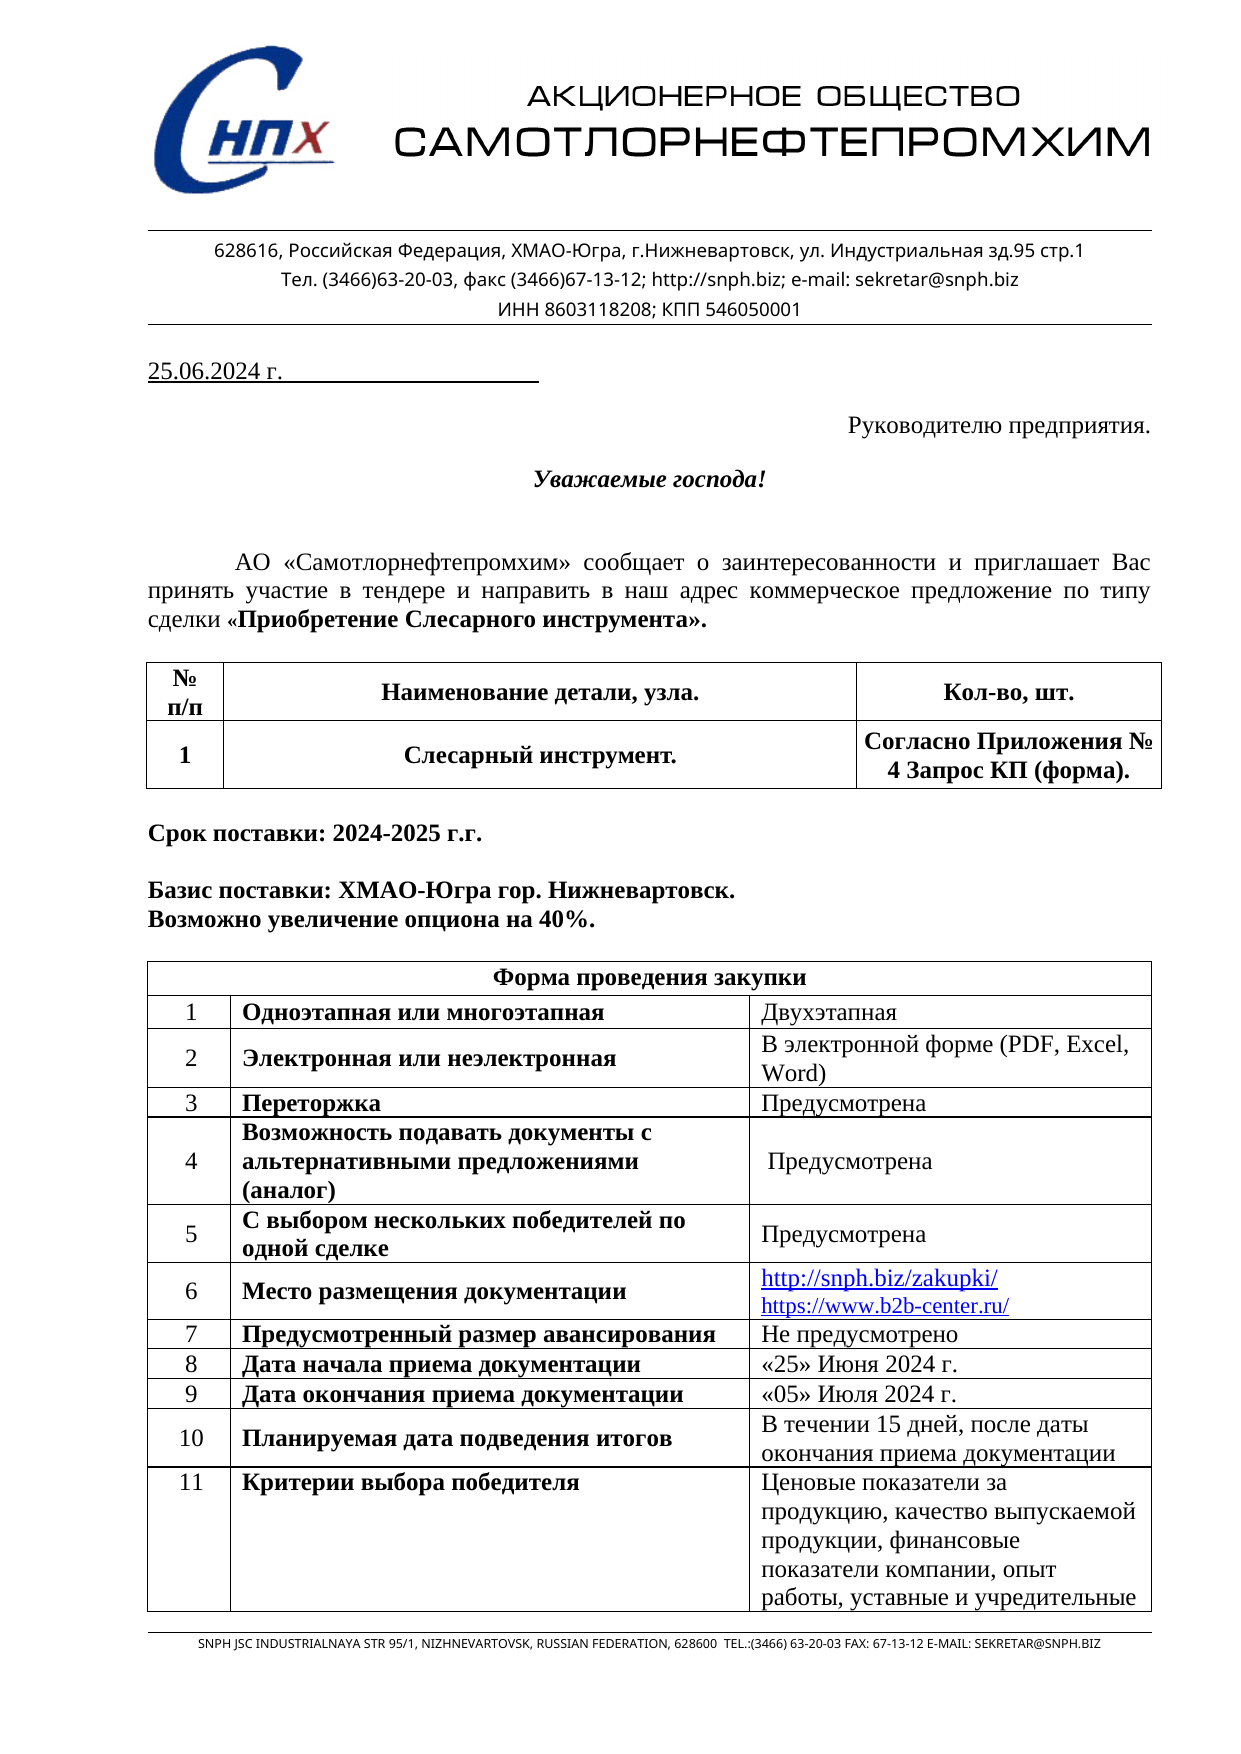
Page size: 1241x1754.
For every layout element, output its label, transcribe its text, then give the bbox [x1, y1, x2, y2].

table_cell 9 [148, 1379, 230, 1408]
table_cell «25» Июня 2024 г. [750, 1349, 1151, 1378]
table_cell Возможность подавать документы с альтернативными предложениями (аналог) [231, 1118, 749, 1204]
table_cell Критерии выбора победителя [231, 1468, 749, 1611]
table_cell 3 [148, 1088, 230, 1116]
text Срок поставки: 2024-2025 г.г. [148, 818, 1152, 847]
table_cell Дата начала приема документации [231, 1349, 749, 1378]
text Уважаемые господа! [148, 464, 1152, 493]
table_cell Согласно Приложения № 4 Запрос КП (форма). [857, 721, 1161, 788]
table_cell Предусмотрена [750, 1088, 1151, 1116]
table_cell Предусмотрена [750, 1118, 1151, 1204]
table_cell Место размещения документации [231, 1263, 749, 1318]
table_cell http://snph.biz/zakupki/ https://www.b2b-center.ru/ [750, 1263, 1151, 1318]
text Базис поставки: ХМАО-Югра гор. Нижневартовск. [148, 875, 1152, 904]
table_cell Переторжка [231, 1088, 749, 1116]
table_cell «05» Июля 2024 г. [750, 1379, 1151, 1408]
picture [387, 54, 1167, 165]
table_cell В электронной форме (PDF, Excel, Word) [750, 1029, 1151, 1087]
table_cell С выбором нескольких победителей по одной сделке [231, 1205, 749, 1262]
table_cell Предусмотренный размер авансирования [231, 1320, 749, 1348]
table_cell 7 [148, 1320, 230, 1348]
table_cell Одноэтапная или многоэтапная [231, 996, 749, 1028]
table_cell Слесарный инструмент. [224, 721, 856, 788]
table_cell 4 [148, 1118, 230, 1204]
table_cell 5 [148, 1205, 230, 1262]
table_cell 8 [148, 1349, 230, 1378]
table_cell Предусмотрена [750, 1205, 1151, 1262]
table_cell 11 [148, 1468, 230, 1611]
text Возможно увеличение опциона на 40%. [148, 904, 1152, 933]
table_cell Не предусмотрено [750, 1320, 1151, 1348]
table_cell В течении 15 дней, после даты окончания приема документации [750, 1409, 1151, 1466]
table_cell Электронная или неэлектронная [231, 1029, 749, 1087]
table_cell Планируемая дата подведения итогов [231, 1409, 749, 1466]
text АО «Самотлорнефтепромхим» сообщает о заинтересованности и приглашает Вас принять участие в тендере и направить в наш адрес коммерческое предложение по типу сделки «Приобретение Слесарного инструмента». [148, 547, 1152, 633]
table_cell 2 [148, 1029, 230, 1087]
table_cell 6 [148, 1263, 230, 1318]
table_header Кол-во, шт. [857, 663, 1161, 720]
table_cell Дата окончания приема документации [231, 1379, 749, 1408]
table_cell Двухэтапная [750, 996, 1151, 1028]
text Руководителю предприятия. [148, 410, 1152, 439]
table_header Форма проведения закупки [148, 962, 1151, 994]
picture [152, 45, 337, 196]
text 25.06.2024 г. [148, 356, 1152, 385]
table_header № п/п [147, 663, 223, 720]
table_cell 10 [148, 1409, 230, 1466]
table_header Наименование детали, узла. [224, 663, 856, 720]
table_cell 1 [148, 996, 230, 1028]
table_cell 1 [147, 721, 223, 788]
